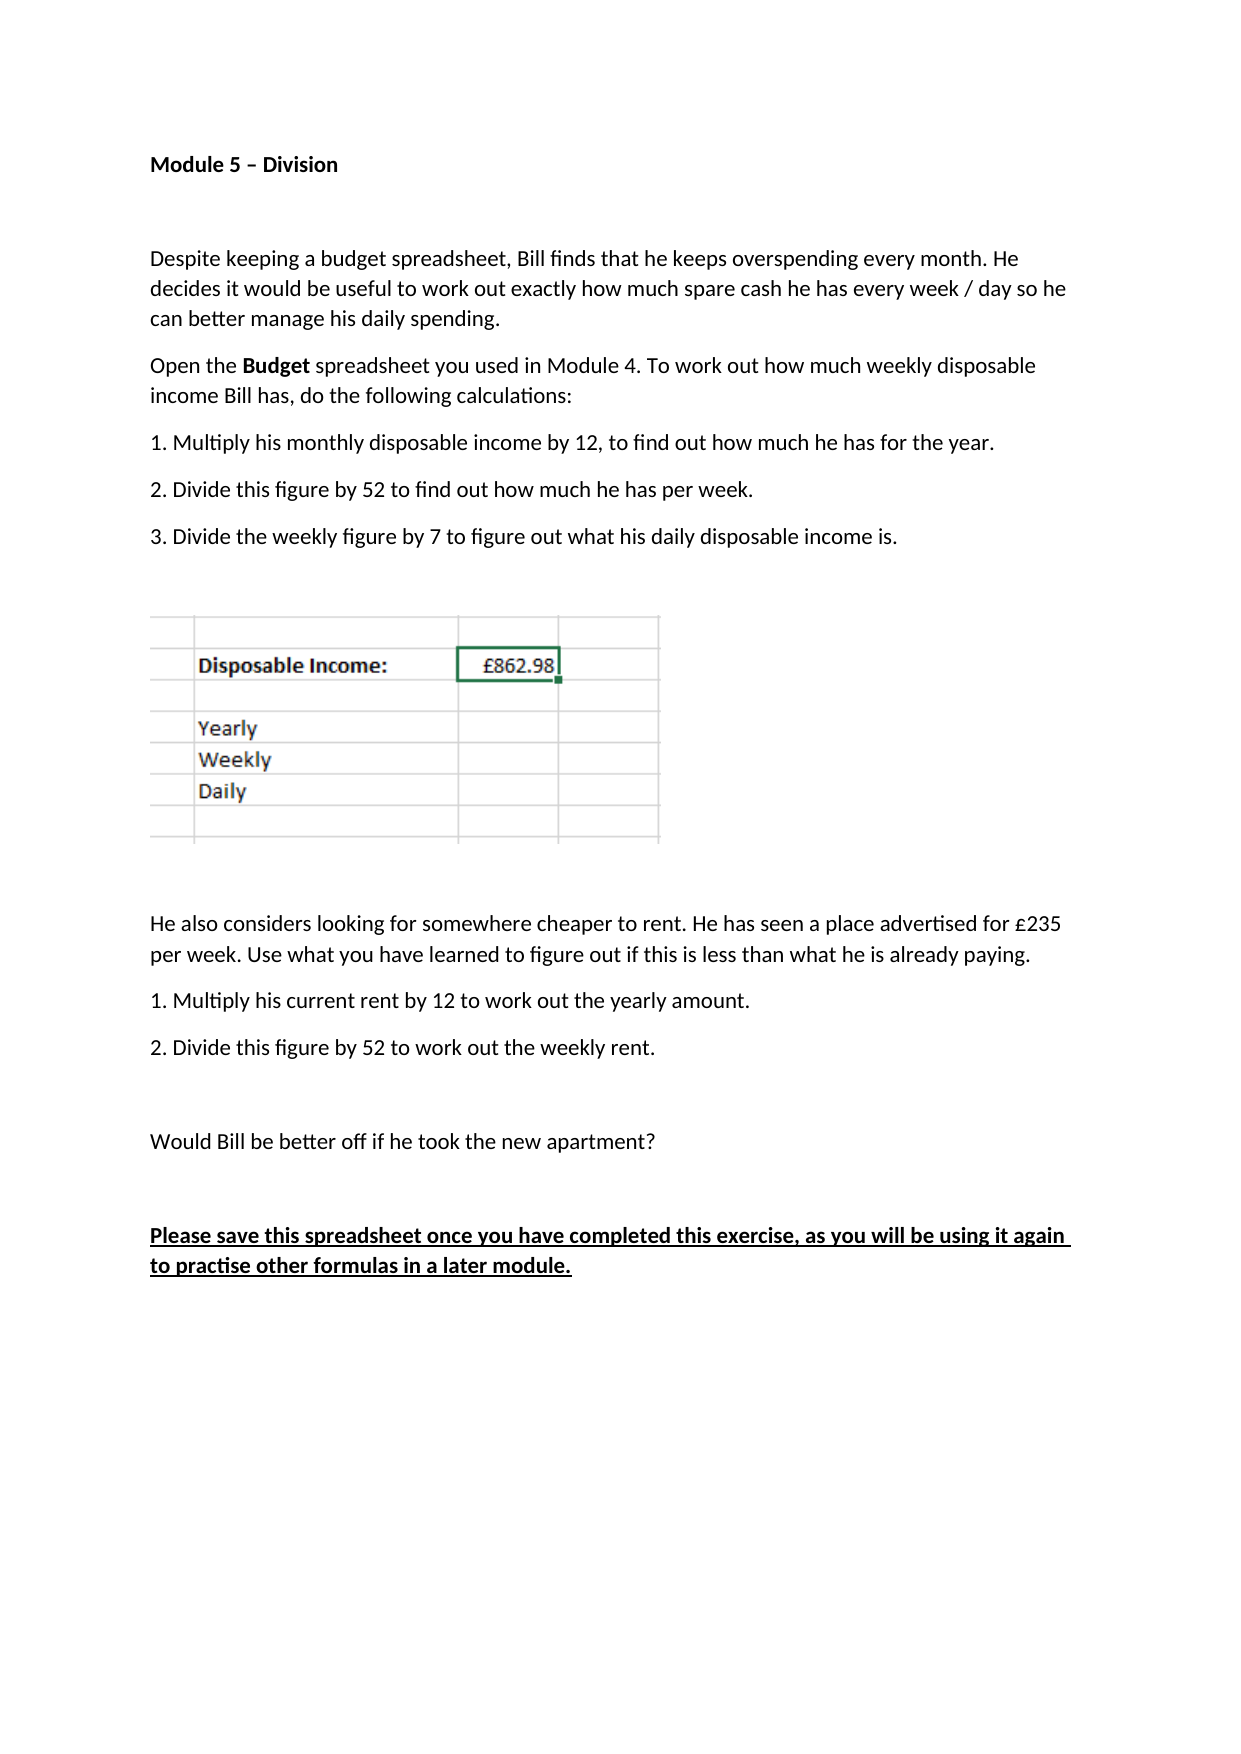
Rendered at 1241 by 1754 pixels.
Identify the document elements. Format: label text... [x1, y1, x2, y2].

text 2. Divide this figure by 52 to work out the weekly rent. [150, 1033, 1090, 1061]
text 1. Multiply his current rent by 12 to work out the yearly amount. [150, 987, 1090, 1014]
text Please save this spreadsheet once you have completed this exercise, as you will be using it again to practise other formulas in a later module. [150, 1221, 1090, 1279]
text 2. Divide this figure by 52 to find out how much he has per week. [150, 475, 1090, 503]
text 1. Multiply his monthly disposable income by 12, to find out how much he has for the year. [150, 428, 1090, 456]
text Would Bill be better off if he took the new apartment? [150, 1127, 1090, 1155]
text 3. Divide the weekly figure by 7 to figure out what his daily disposable income is. [150, 522, 1090, 550]
text Despite keeping a budget spreadsheet, Bill finds that he keeps overspending every month. He decides it would be useful to work out exactly how much spare cash he has every week / day so he can better manage his daily spending. [150, 244, 1090, 332]
picture [150, 615, 661, 844]
text He also considers looking for somewhere cheaper to rent. He has seen a place advertised for £235 per week. Use what you have learned to figure out if this is less than what he is already paying. [150, 909, 1090, 968]
text Open the Budget spreadsheet you used in Module 4. To work out how much weekly disposable income Bill has, do the following calculations: [150, 351, 1090, 409]
text Module 5 – Division [150, 150, 1090, 178]
